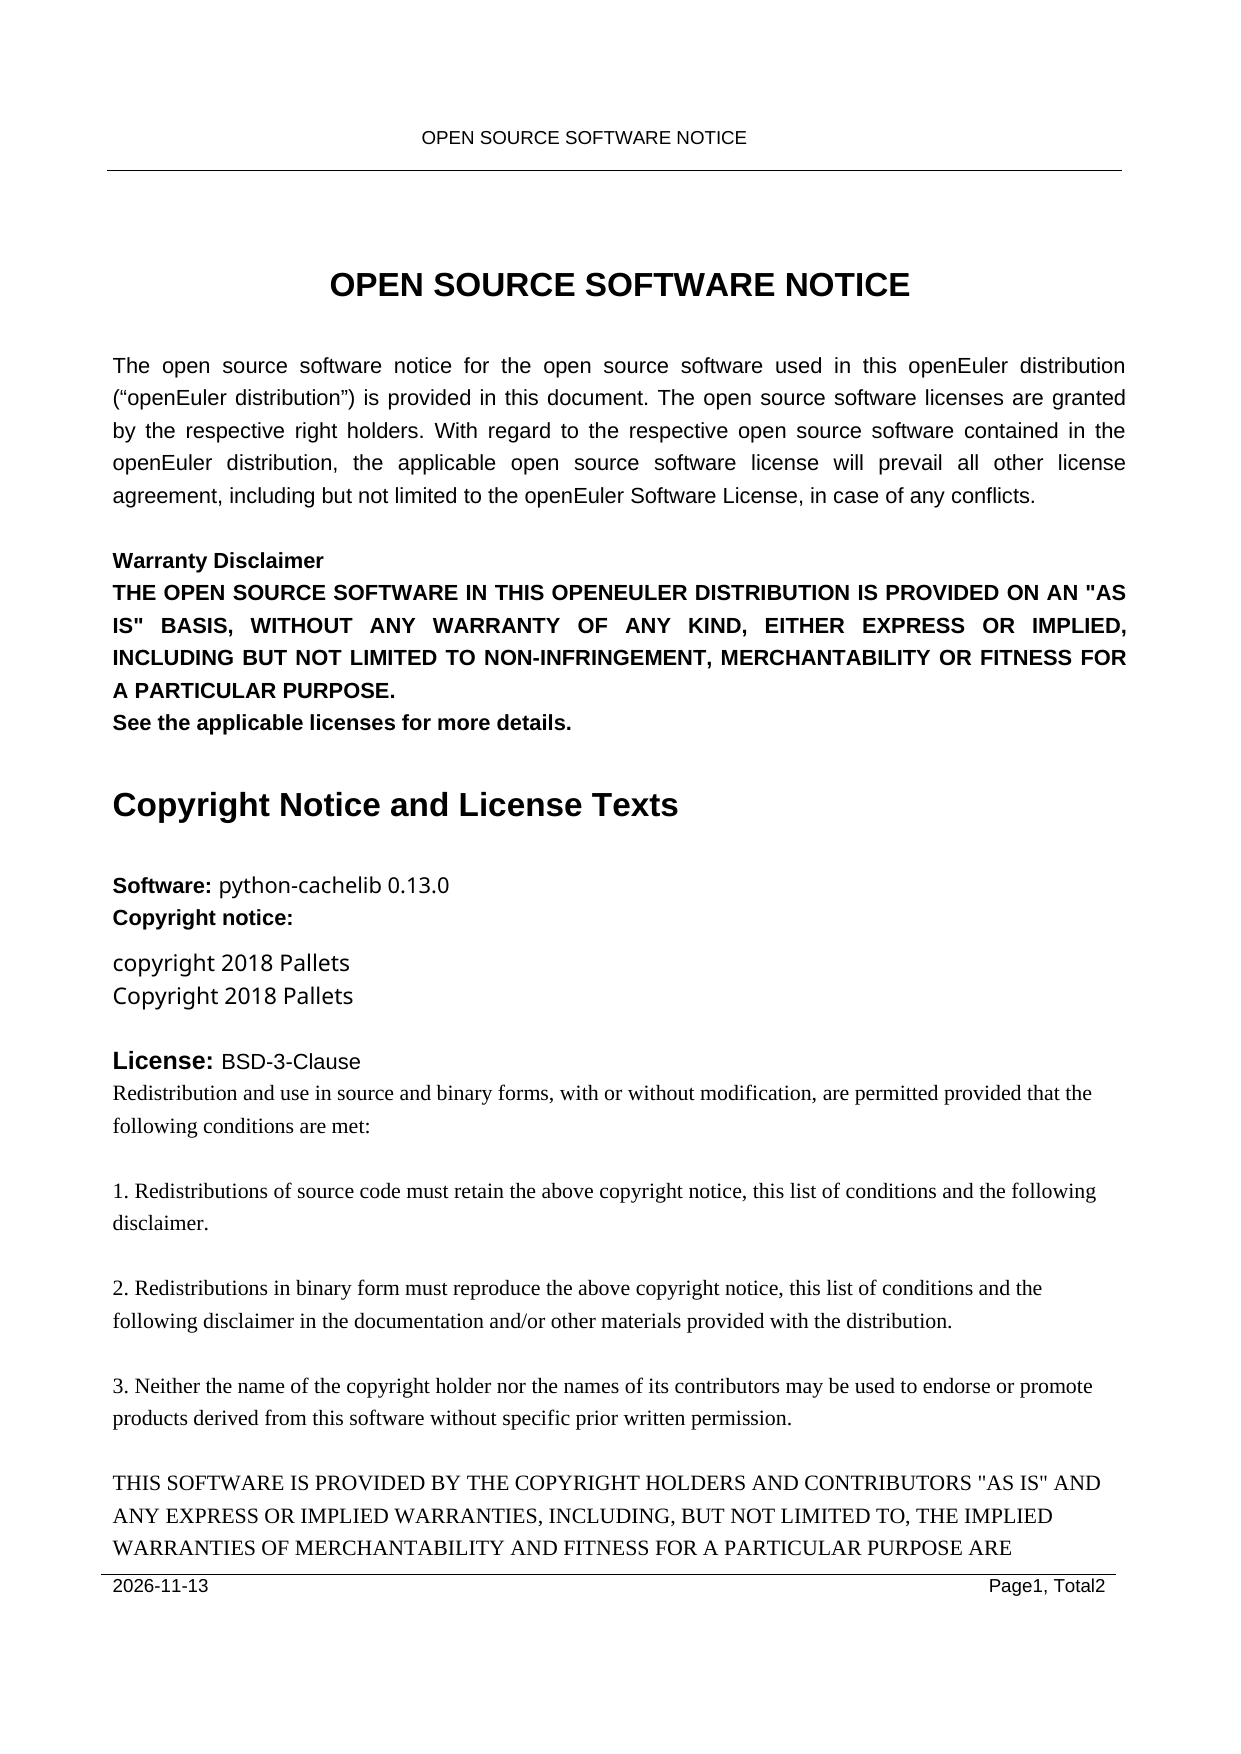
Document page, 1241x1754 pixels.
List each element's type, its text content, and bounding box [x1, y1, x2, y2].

text copyright 2018 Pallets Copyright 2018 Pallets [112, 947, 1128, 1044]
text Copyright notice: [112, 901, 1128, 934]
text The open source software notice for the open source software used in this openEuler distribution (“openEuler distribution”) is provided in this document. The open source software licenses are granted by the respective right holders. With regard to the respective open source software contained in the openEuler distribution, the applicable open source software license will prevail all other license agreement, including but not limited to the openEuler Software License, in case of any conflicts. [112, 349, 1128, 511]
text THE OPEN SOURCE SOFTWARE IN THIS OPENEULER DISTRIBUTION IS PROVIDED ON AN "AS IS" BASIS, WITHOUT ANY WARRANTY OF ANY KIND, EITHER EXPRESS OR IMPLIED, INCLUDING BUT NOT LIMITED TO NON-INFRINGEMENT, MERCHANTABILITY OR FITNESS FOR A PARTICULAR PURPOSE. See the applicable licenses for more details. [112, 576, 1128, 739]
text OPEN SOURCE SOFTWARE NOTICE [112, 251, 1128, 316]
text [112, 1077, 1128, 1564]
text Copyright Notice and License Texts [112, 771, 1128, 836]
text License: BSD-3-Clause [112, 1044, 1128, 1077]
title Software: python-cachelib 0.13.0 [112, 869, 1128, 901]
text Warranty Disclaimer [112, 544, 1128, 576]
